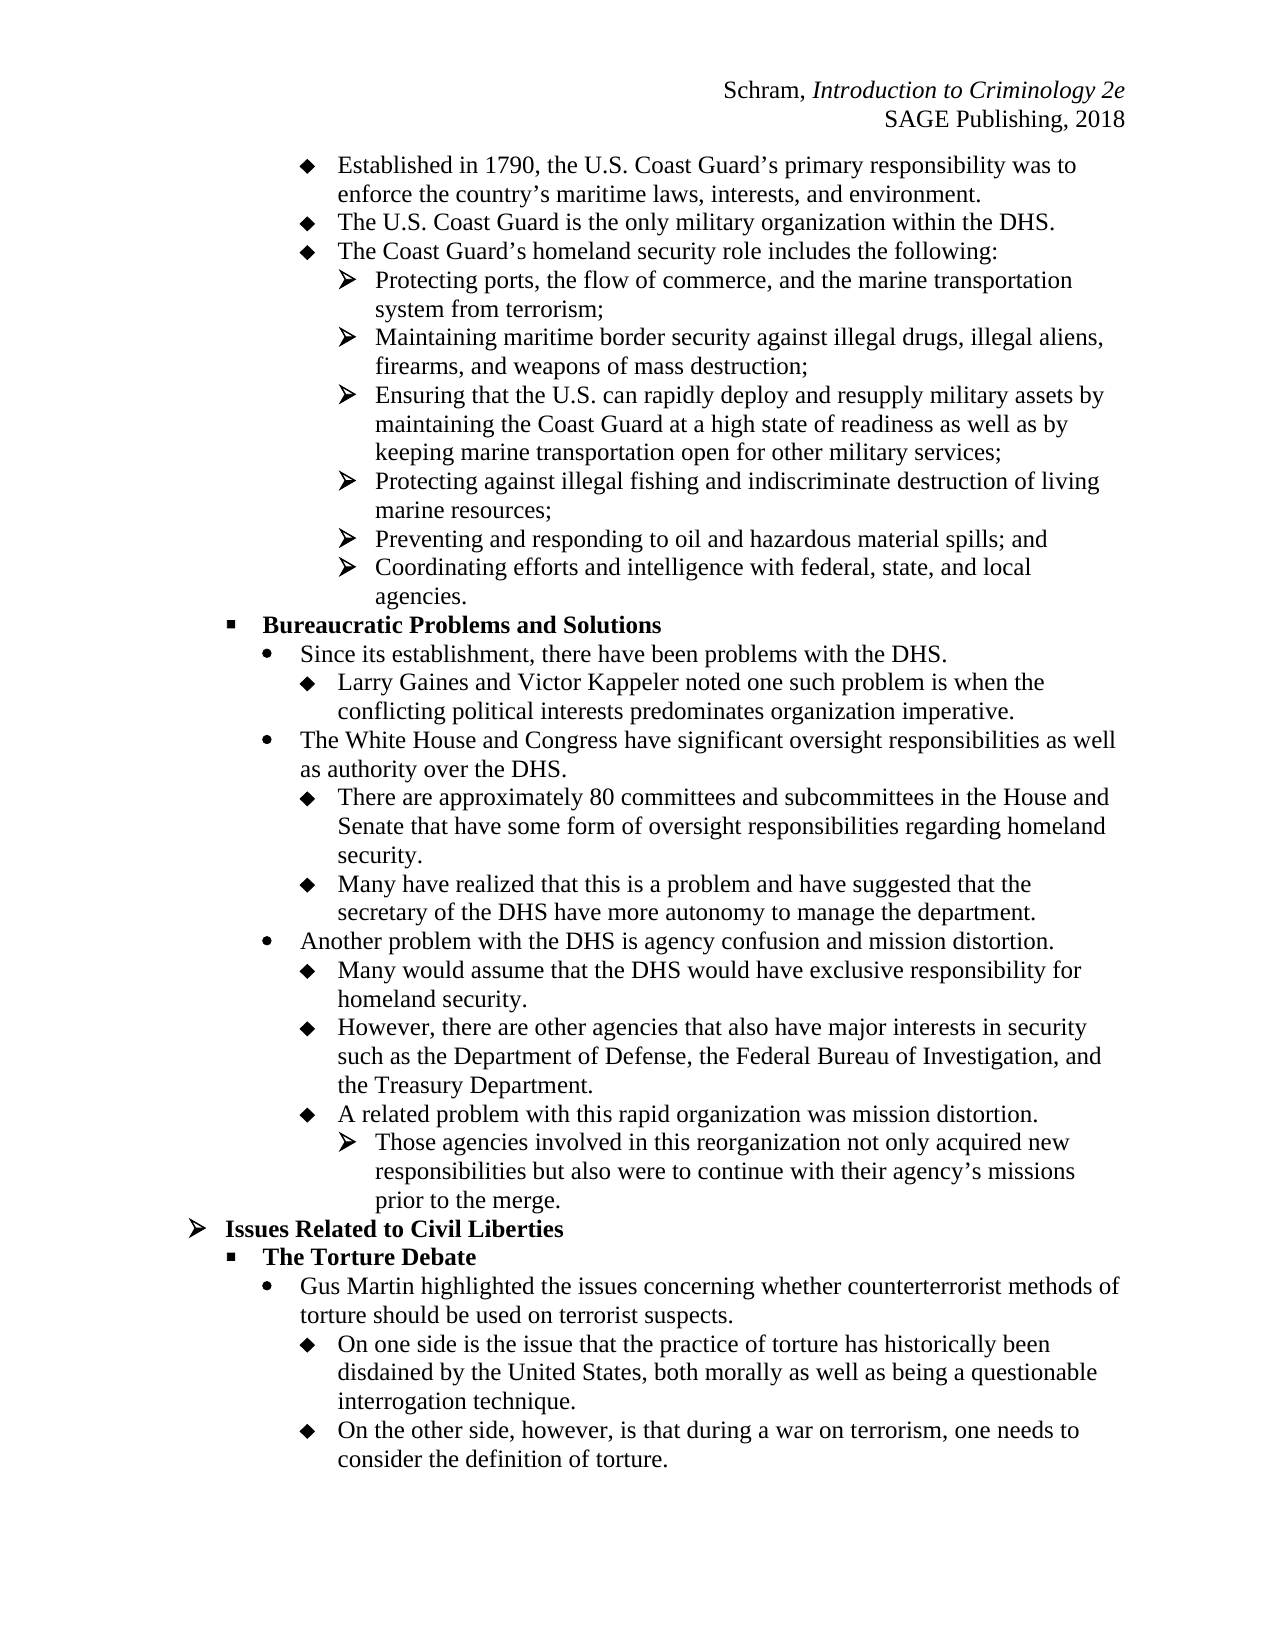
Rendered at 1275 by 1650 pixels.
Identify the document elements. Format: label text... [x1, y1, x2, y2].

list Issues Related to Civil Liberties [187, 1214, 1125, 1242]
list However, there are other agencies that also have major interests in security such as the Department of Defense, the Federal Bureau of Investigation, and the Treasury Department. [300, 1012, 1125, 1099]
list Maintaining maritime border security against illegal drugs, illegal aliens, firearms, and weapons of mass destruction; [337, 322, 1125, 380]
list Since its establishment, there have been problems with the DHS. [262, 639, 1125, 667]
list There are approximately 80 committees and subcommittees in the House and Senate that have some form of oversight responsibilities regarding homeland security. [300, 782, 1125, 869]
list Those agencies involved in this reorganization not only acquired new responsibilities but also were to continue with their agency’s missions prior to the merge. [337, 1127, 1125, 1214]
list Bureaucratic Problems and Solutions [225, 610, 1125, 639]
list Established in 1790, the U.S. Coast Guard’s primary responsibility was to enforce the country’s maritime laws, interests, and environment. [300, 150, 1125, 207]
list On one side is the issue that the practice of torture has historically been disdained by the United States, both morally as well as being a questionable interrogation technique. [300, 1329, 1125, 1415]
list Another problem with the DHS is agency confusion and mission distortion. [262, 926, 1125, 955]
list Many have realized that this is a problem and have suggested that the secretary of the DHS have more autonomy to manage the department. [300, 869, 1125, 926]
list On the other side, however, is that during a war on terrorism, one needs to consider the definition of torture. [300, 1415, 1125, 1472]
list Protecting ports, the flow of commerce, and the marine transportation system from terrorism; [337, 265, 1125, 322]
list The U.S. Coast Guard is the only military organization within the DHS. [300, 207, 1125, 236]
list The White House and Congress have significant oversight responsibilities as well as authority over the DHS. [262, 725, 1125, 782]
list Ensuring that the U.S. can rapidly deploy and resupply military assets by maintaining the Coast Guard at a high state of readiness as well as by keeping marine transportation open for other military services; [337, 380, 1125, 466]
list Coordinating efforts and intelligence with federal, state, and local agencies. [337, 552, 1125, 610]
list Gus Martin highlighted the issues concerning whether counterterrorist methods of torture should be used on terrorist suspects. [262, 1271, 1125, 1329]
list The Coast Guard’s homeland security role includes the following: [300, 236, 1125, 265]
list Protecting against illegal fishing and indiscriminate destruction of living marine resources; [337, 466, 1125, 524]
list Larry Gaines and Victor Kappeler noted one such problem is when the conflicting political interests predominates organization imperative. [300, 667, 1125, 725]
list Many would assume that the DHS would have exclusive responsibility for homeland security. [300, 955, 1125, 1012]
list Preventing and responding to oil and hazardous material spills; and [337, 524, 1125, 552]
list The Torture Debate [225, 1242, 1125, 1271]
list A related problem with this rapid organization was mission distortion. [300, 1099, 1125, 1127]
